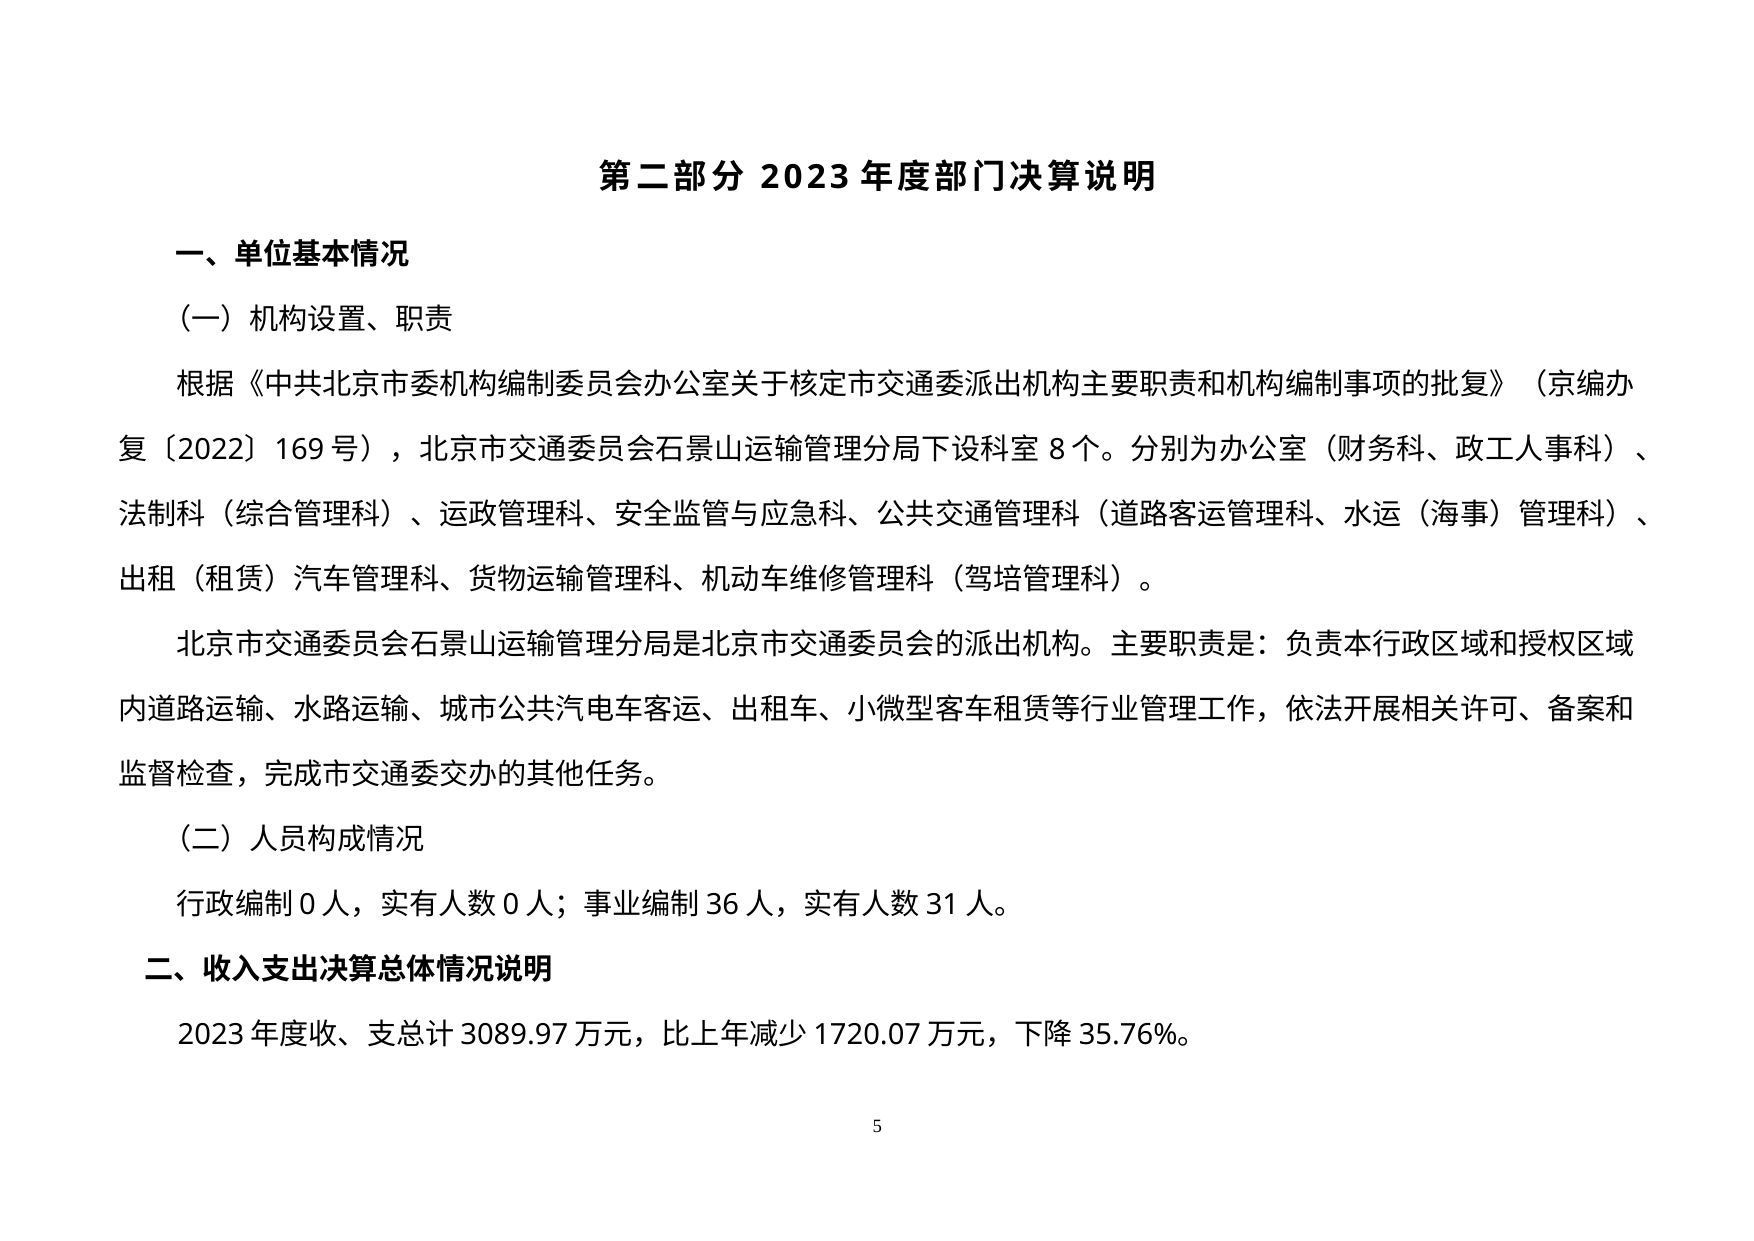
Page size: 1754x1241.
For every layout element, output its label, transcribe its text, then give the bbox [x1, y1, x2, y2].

text 2023年度收、支总计3089.97万元，比上年减少1720.07万元，下降35.76%。 [118, 999, 1636, 1064]
text 北京市交通委员会石景山运输管理分局是北京市交通委员会的派出机构。主要职责是：负责本行政区域和授权区域内道路运输、水路运输、城市公共汽电车客运、出租车、小微型客车租赁等行业管理工作，依法开展相关许可、备案和监督检查，完成市交通委交办的其他任务。 [118, 609, 1636, 804]
text （一）机构设置、职责 [118, 284, 1636, 349]
text 第二部分 2023年度部门决算说明 [118, 142, 1636, 207]
text 根据《中共北京市委机构编制委员会办公室关于核定市交通委派出机构主要职责和机构编制事项的批复》（京编办复〔2022〕169号），北京市交通委员会石景山运输管理分局下设科室8个。分别为办公室（财务科、政工人事科）、法制科（综合管理科）、运政管理科、安全监管与应急科、公共交通管理科（道路客运管理科、水运（海事）管理科）、出租（租赁）汽车管理科、货物运输管理科、机动车维修管理科（驾培管理科）。 [118, 349, 1636, 609]
text （二）人员构成情况 [118, 804, 1636, 869]
text 二、收入支出决算总体情况说明 [118, 934, 1636, 999]
text 行政编制0人，实有人数0人；事业编制36人，实有人数31人。 [118, 869, 1636, 934]
text 一、单位基本情况 [118, 219, 1636, 284]
